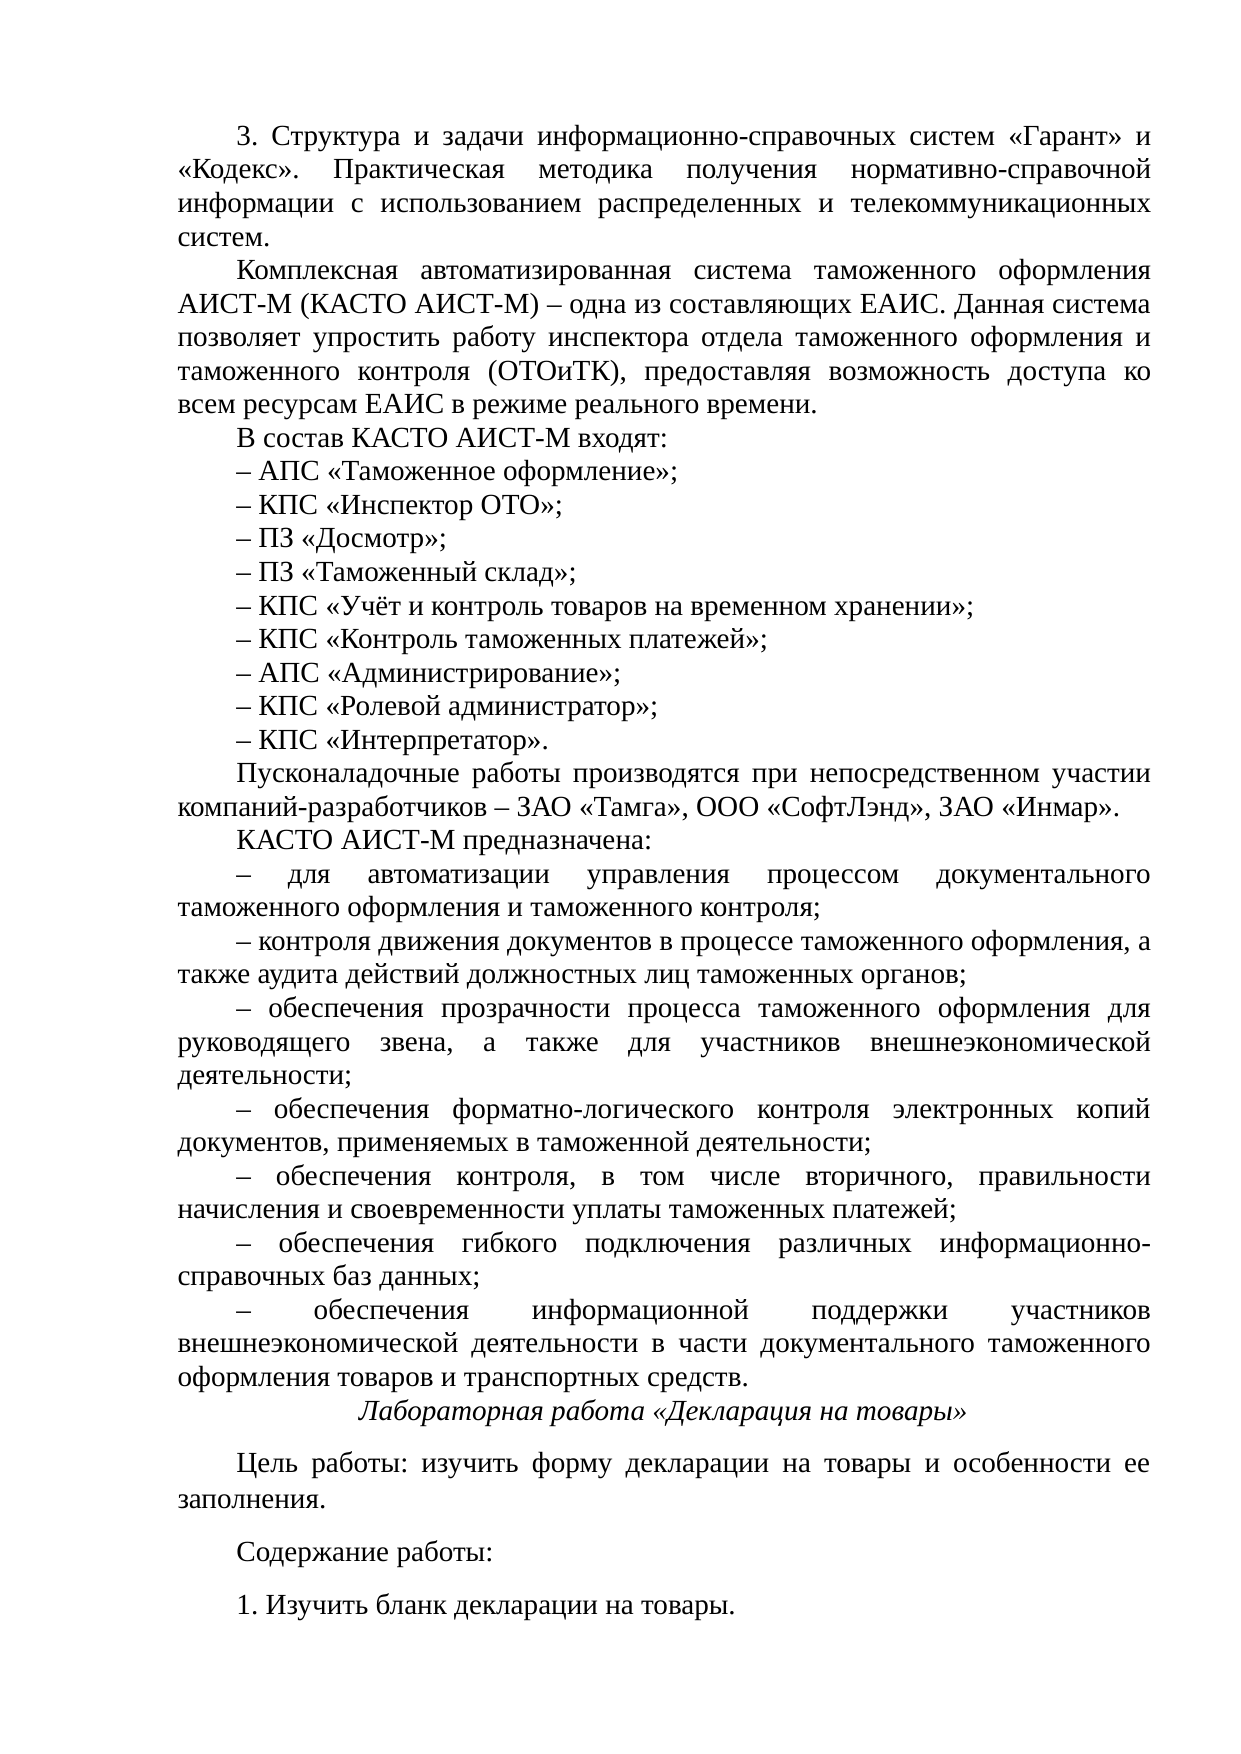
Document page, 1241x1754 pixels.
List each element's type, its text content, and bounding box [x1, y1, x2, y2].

text – обеспечения информационной поддержки участников внешнеэкономической деятельности в части документального таможенного оформления товаров и транспортных средств. [177, 1292, 1152, 1393]
text – КПС «Учёт и контроль товаров на временном хранении»; [177, 588, 1152, 621]
text 3. Структура и задачи информационно-справочных систем «Гарант» и «Кодекс». Практическая методика получения нормативно-справочной информации с использованием распределенных и телекоммуникационных систем. [177, 118, 1152, 252]
text – обеспечения прозрачности процесса таможенного оформления для руководящего звена, а также для участников внешнеэкономической деятельности; [177, 990, 1152, 1091]
text – КПС «Ролевой администратор»; [177, 688, 1152, 722]
text – АПС «Администрирование»; [177, 655, 1152, 688]
text Цель работы: изучить форму декларации на товары и особенности ее заполнения. [177, 1446, 1152, 1515]
text – КПС «Инспектор ОТО»; [177, 487, 1152, 521]
text – обеспечения контроля, в том числе вторичного, правильности начисления и своевременности уплаты таможенных платежей; [177, 1158, 1152, 1225]
text В состав КАСТО АИСТ-М входят: [177, 420, 1152, 453]
text Лабораторная работа «Декларация на товары» [177, 1393, 1152, 1426]
text КАСТО АИСТ-М предназначена: [177, 822, 1152, 856]
text Пусконаладочные работы производятся при непосредственном участии компаний-разработчиков – ЗАО «Тамга», ООО «СофтЛэнд», ЗАО «Инмар». [177, 755, 1152, 822]
text 1. Изучить бланк декларации на товары. [177, 1587, 1152, 1621]
text – контроля движения документов в процессе таможенного оформления, а также аудита действий должностных лиц таможенных органов; [177, 923, 1152, 990]
text – ПЗ «Досмотр»; [177, 521, 1152, 554]
text – АПС «Таможенное оформление»; [177, 453, 1152, 487]
text – ПЗ «Таможенный склад»; [177, 554, 1152, 588]
text – обеспечения гибкого подключения различных информационно-справочных баз данных; [177, 1225, 1152, 1292]
text – для автоматизации управления процессом документального таможенного оформления и таможенного контроля; [177, 856, 1152, 923]
text Комплексная автоматизированная система таможенного оформления АИСТ-М (КАСТО АИСТ-М) – одна из составляющих ЕАИС. Данная система позволяет упростить работу инспектора отдела таможенного оформления и таможенного контроля (ОТОиТК), предоставляя возможность доступа ко всем ресурсам ЕАИС в режиме реального времени. [177, 252, 1152, 420]
text Содержание работы: [177, 1534, 1152, 1568]
text – обеспечения форматно-логического контроля электронных копий документов, применяемых в таможенной деятельности; [177, 1091, 1152, 1158]
text – КПС «Интерпретатор». [177, 722, 1152, 755]
text – КПС «Контроль таможенных платежей»; [177, 621, 1152, 655]
